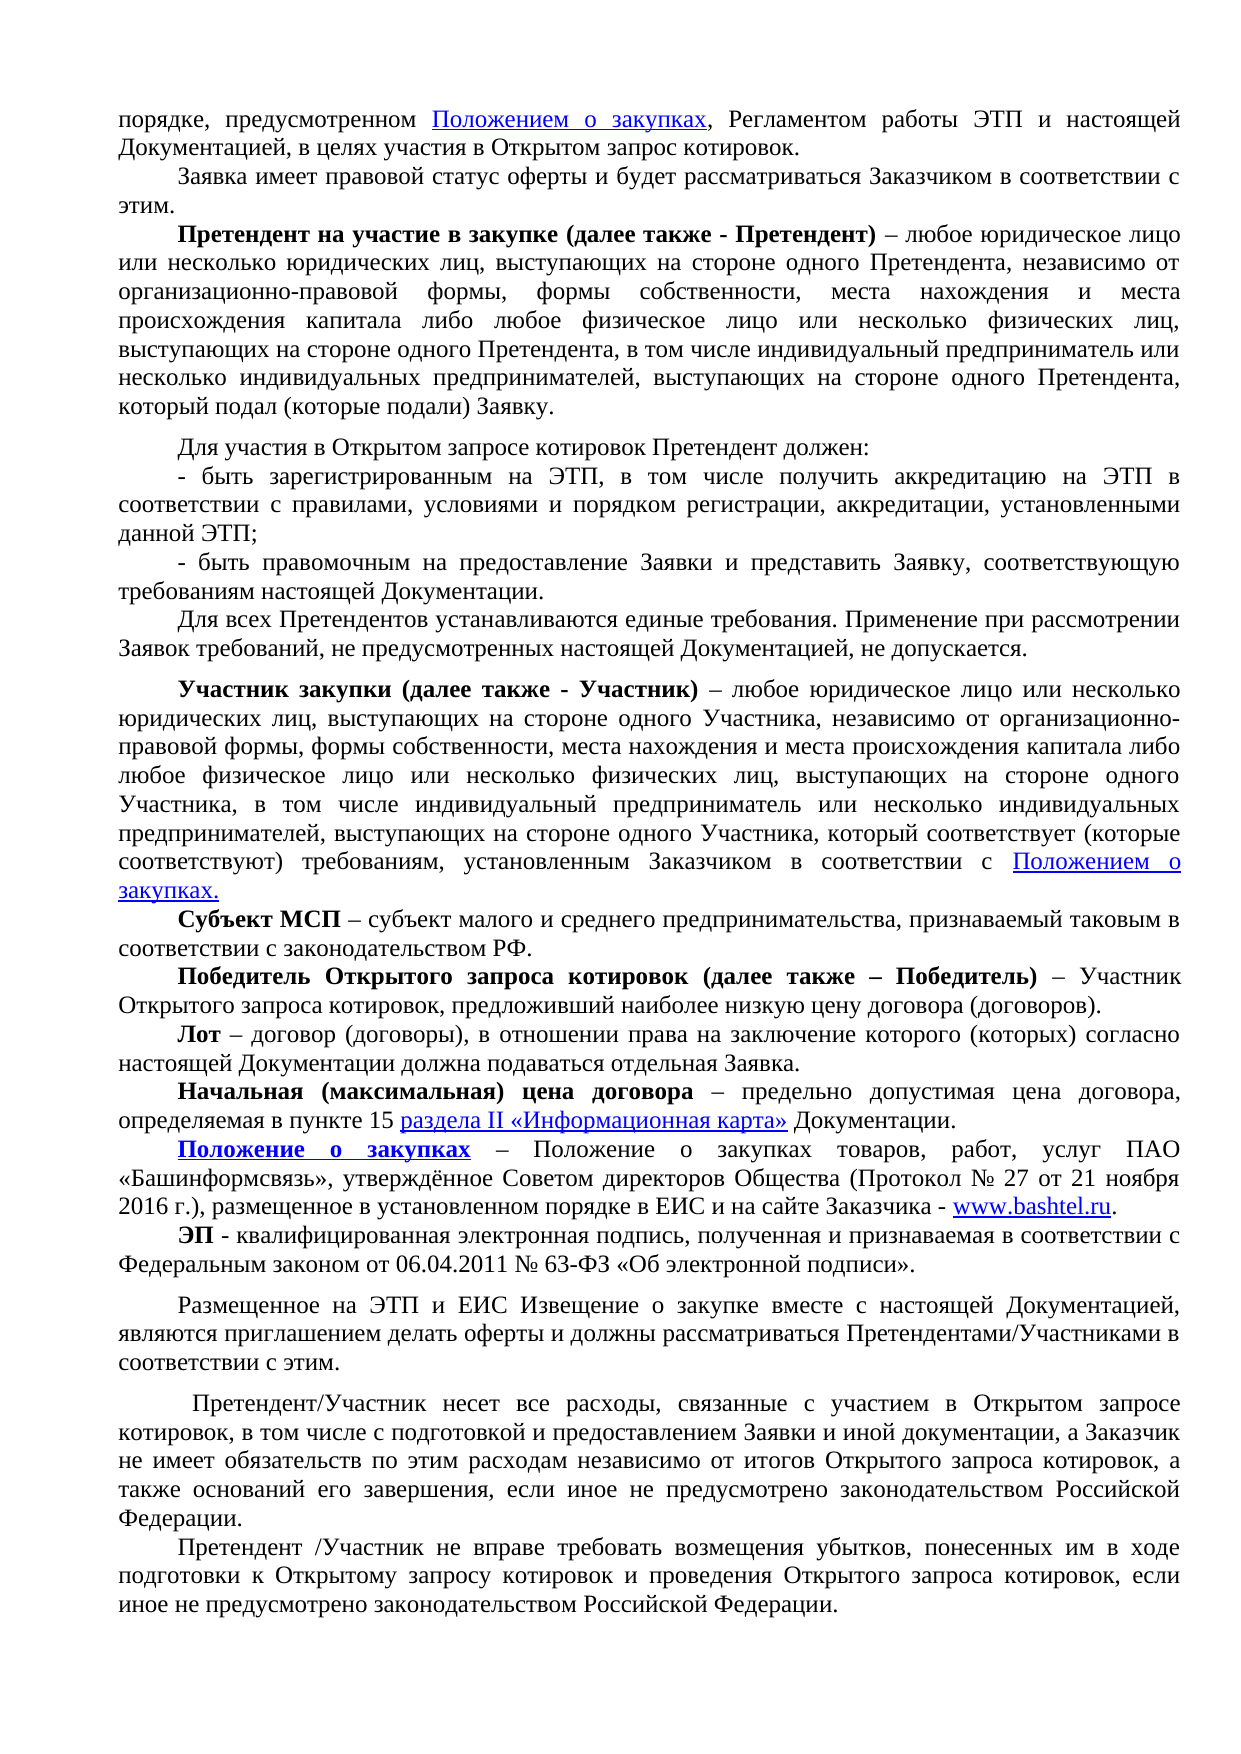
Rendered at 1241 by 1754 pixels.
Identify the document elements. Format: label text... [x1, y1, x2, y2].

text - быть зарегистрированным на ЭТП, в том числе получить аккредитацию на ЭТП в соответствии с правилами, условиями и порядком регистрации, аккредитации, установленными данной ЭТП; [118, 461, 1181, 547]
text Субъект МСП – субъект малого и среднего предпринимательства, признаваемый таковым в соответствии с законодательством РФ. [118, 904, 1181, 961]
text Претендент/Участник несет все расходы, связанные с участием в Открытом запросе котировок, в том числе с подготовкой и предоставлением Заявки и иной документации, а Заказчик не имеет обязательств по этим расходам независимо от итогов Открытого запроса котировок, а также оснований его завершения, если иное не предусмотрено законодательством Российской Федерации. [118, 1388, 1181, 1532]
text Лот – договор (договоры), в отношении права на заключение которого (которых) согласно настоящей Документации должна подаваться отдельная Заявка. [118, 1019, 1181, 1076]
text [118, 104, 1181, 161]
text Участник закупки (далее также - Участник) – любое юридическое лицо или несколько юридических лиц, выступающих на стороне одного Участника, независимо от организационно-правовой формы, формы собственности, места нахождения и места происхождения капитала либо любое физическое лицо или несколько физических лиц, выступающих на стороне одного Участника, в том числе индивидуальный предприниматель или несколько индивидуальных предпринимателей, выступающих на стороне одного Участника, который соответствует (которые соответствуют) требованиям, установленным Заказчиком в соответствии с Положением о закупках. [118, 674, 1181, 904]
text Заявка имеет правовой статус оферты и будет рассматриваться Заказчиком в соответствии с этим. [118, 161, 1181, 219]
text Победитель Открытого запроса котировок (далее также – Победитель) – Участник Открытого запроса котировок, предложивший наиболее низкую цену договора (договоров). [118, 961, 1181, 1019]
text Размещенное на ЭТП и ЕИС Извещение о закупке вместе с настоящей Документацией, являются приглашением делать оферты и должны рассматриваться Претендентами/Участниками в соответствии с этим. [118, 1290, 1181, 1376]
text Начальная (максимальная) цена договора – предельно допустимая цена договора, определяемая в пункте 15 раздела II «Информационная карта» Документации. [118, 1076, 1181, 1134]
text Для участия в Открытом запросе котировок Претендент должен: [118, 432, 1181, 461]
text Претендент на участие в закупке (далее также - Претендент) – любое юридическое лицо или несколько юридических лиц, выступающих на стороне одного Претендента, независимо от организационно-правовой формы, формы собственности, места нахождения и места происхождения капитала либо любое физическое лицо или несколько физических лиц, выступающих на стороне одного Претендента, в том числе индивидуальный предприниматель или несколько индивидуальных предпринимателей, выступающих на стороне одного Претендента, который подал (которые подали) Заявку. [118, 219, 1181, 420]
text - быть правомочным на предоставление Заявки и представить Заявку, соответствующую требованиям настоящей Документации. [118, 547, 1181, 604]
text Для всех Претендентов устанавливаются единые требования. Применение при рассмотрении Заявок требований, не предусмотренных настоящей Документацией, не допускается. [118, 604, 1181, 662]
text ЭП - квалифицированная электронная подпись, полученная и признаваемая в соответствии с Федеральным законом от 06.04.2011 № 63-ФЗ «Об электронной подписи». [118, 1220, 1181, 1278]
text Положение о закупках – Положение о закупках товаров, работ, услуг ПАО «Башинформсвязь», утверждённое Советом директоров Общества (Протокол № 27 от 21 ноября 2016 г.), размещенное в установленном порядке в ЕИС и на сайте Заказчика - www.bashtel.ru. [118, 1134, 1181, 1220]
text Претендент /Участник не вправе требовать возмещения убытков, понесенных им в ходе подготовки к Открытому запросу котировок и проведения Открытого запроса котировок, если иное не предусмотрено законодательством Российской Федерации. [118, 1532, 1181, 1618]
